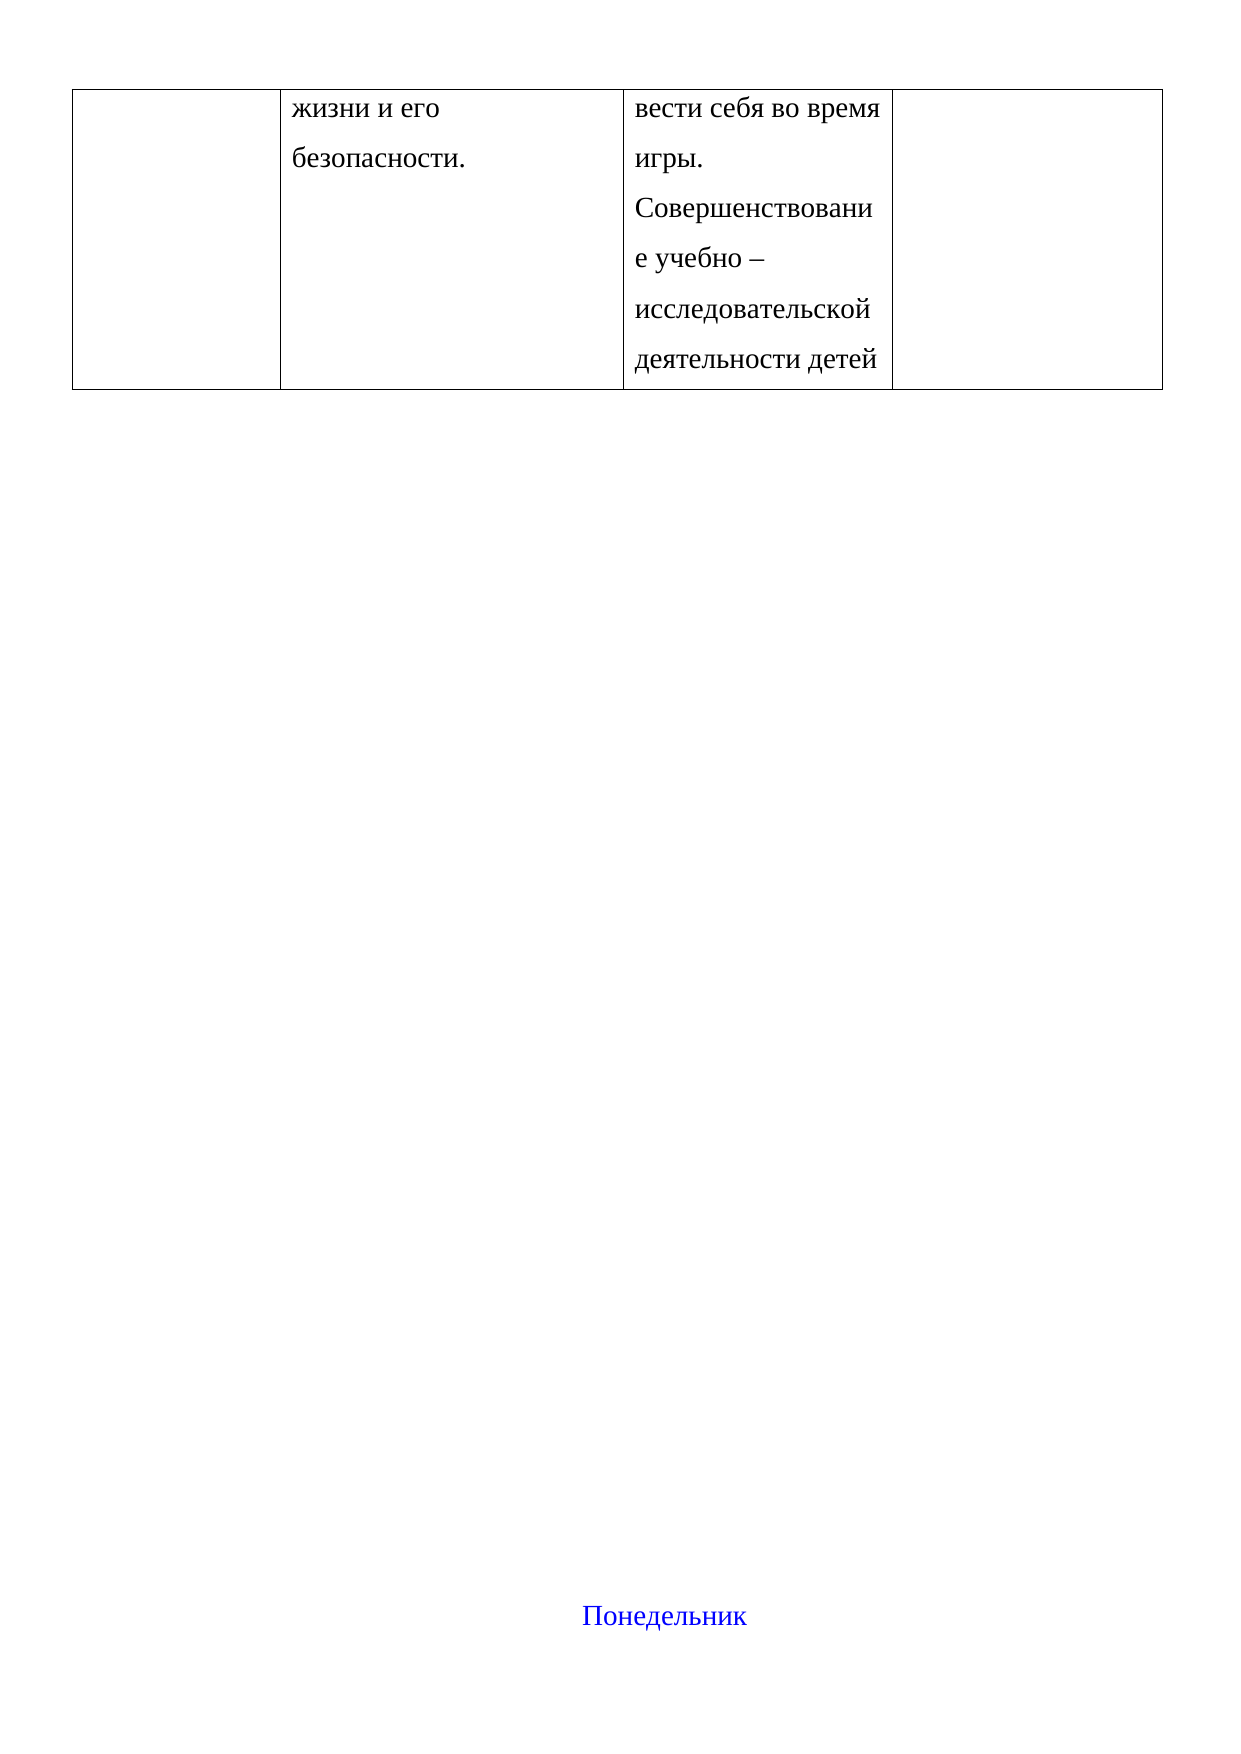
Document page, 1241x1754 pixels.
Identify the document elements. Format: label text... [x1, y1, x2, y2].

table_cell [73, 90, 280, 389]
text Понедельник [177, 1598, 1152, 1631]
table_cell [281, 90, 623, 389]
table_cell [624, 90, 892, 389]
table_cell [893, 90, 1162, 389]
